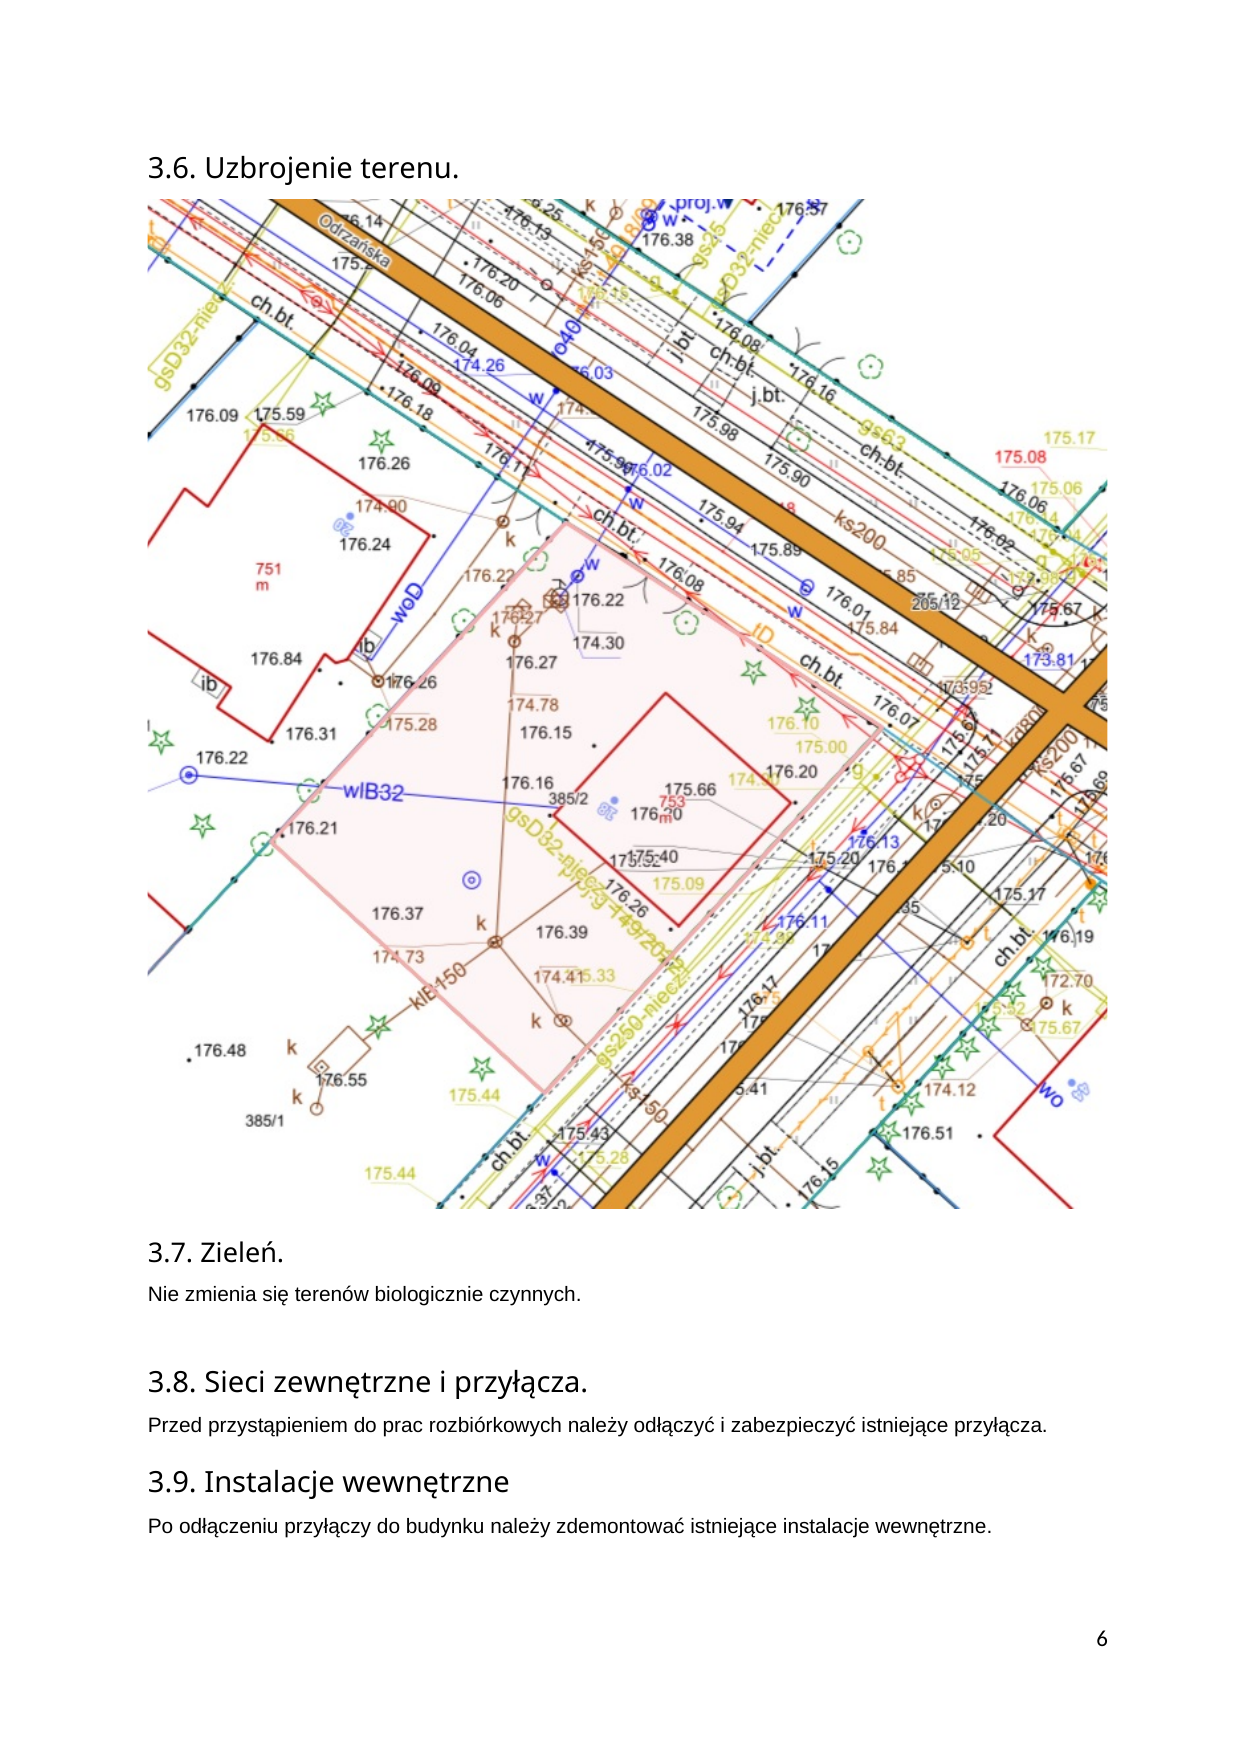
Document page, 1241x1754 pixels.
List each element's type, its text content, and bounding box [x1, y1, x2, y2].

text Przed przystąpieniem do prac rozbiórkowych należy odłączyć i zabezpieczyć istniejące przyłącza. [148, 1413, 1107, 1437]
text Po odłączeniu przyłączy do budynku należy zdemontować istniejące instalacje wewnętrzne. [148, 1513, 1107, 1537]
subtitle 3.9. Instalacje wewnętrzne [148, 1462, 1107, 1501]
subtitle 3.6. Uzbrojenie terenu. [148, 148, 1107, 187]
picture [147, 199, 1108, 1209]
text Nie zmienia się terenów biologicznie czynnych. [148, 1282, 1107, 1306]
subtitle 3.7. Zieleń. [148, 1233, 1107, 1270]
subtitle 3.8. Sieci zewnętrzne i przyłącza. [148, 1361, 1107, 1401]
